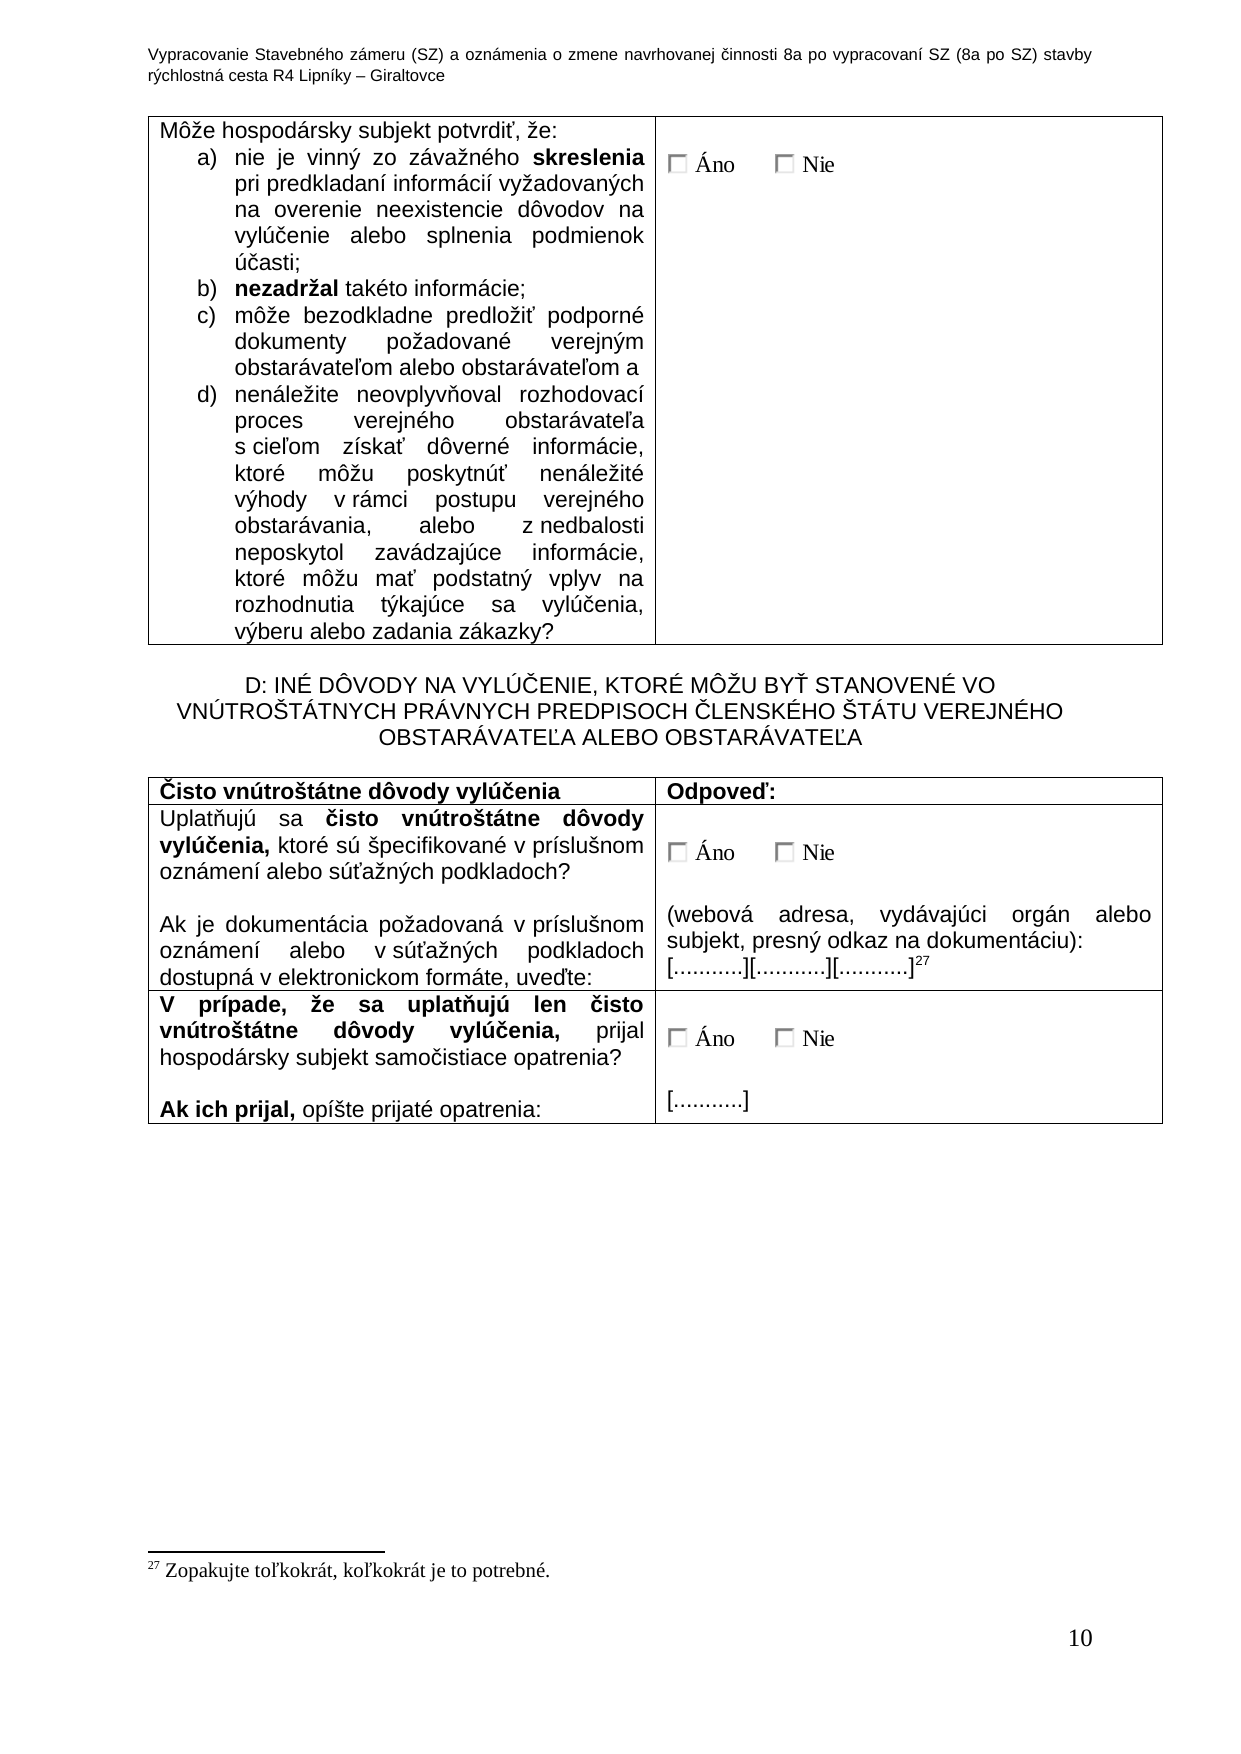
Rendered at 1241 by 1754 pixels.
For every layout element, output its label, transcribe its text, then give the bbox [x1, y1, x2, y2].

table_cell [...........] [656, 991, 1162, 1123]
table_cell Uplatňujú sa čisto vnútroštátne dôvody vylúčenia, ktoré sú špecifikované v príslušnom oznámení alebo súťažných podkladoch? Ak je dokumentácia požadovaná v príslušnom oznámení alebo v súťažných podkladoch dostupná v elektronickom formáte, uveďte: [149, 805, 655, 990]
table_cell [656, 117, 1162, 644]
text D: INÉ DÔVODY NA VYLÚČENIE, KTORÉ MÔŽU BYŤ STANOVENÉ VO VNÚTROŠTÁTNYCH PRÁVNYCH PREDPISOCH ČLENSKÉHO ŠTÁTU VEREJNÉHO OBSTARÁVATEĽA ALEBO OBSTARÁVATEĽA [148, 672, 1093, 751]
table_cell (webová adresa, vydávajúci orgán alebo subjekt, presný odkaz na dokumentáciu): [...........][...........][...........] [656, 805, 1162, 990]
table_cell V prípade, že sa uplatňujú len čisto vnútroštátne dôvody vylúčenia, prijal hospodársky subjekt samočistiace opatrenia? Ak ich prijal, opíšte prijaté opatrenia: [149, 991, 655, 1123]
table_header Odpoveď: [656, 778, 1162, 804]
table_cell Môže hospodársky subjekt potvrdiť, že: nie je vinný zo závažného skreslenia pri predkladaní informácií vyžadovaných na overenie neexistencie dôvodov na vylúčenie alebo splnenia podmienok účasti; nezadržal takéto informácie; môže bezodkladne predložiť podporné dokumenty požadované verejným obstarávateľom alebo obstarávateľom a nenáležite neovplyvňoval rozhodovací proces verejného obstarávateľa s cieľom získať dôverné informácie, ktoré môžu poskytnúť nenáležité výhody v rámci postupu verejného obstarávania, alebo z nedbalosti neposkytol zavádzajúce informácie, ktoré môžu mať podstatný vplyv na rozhodnutia týkajúce sa vylúčenia, výberu alebo zadania zákazky? [149, 117, 655, 644]
table_header Čisto vnútroštátne dôvody vylúčenia [149, 778, 655, 804]
